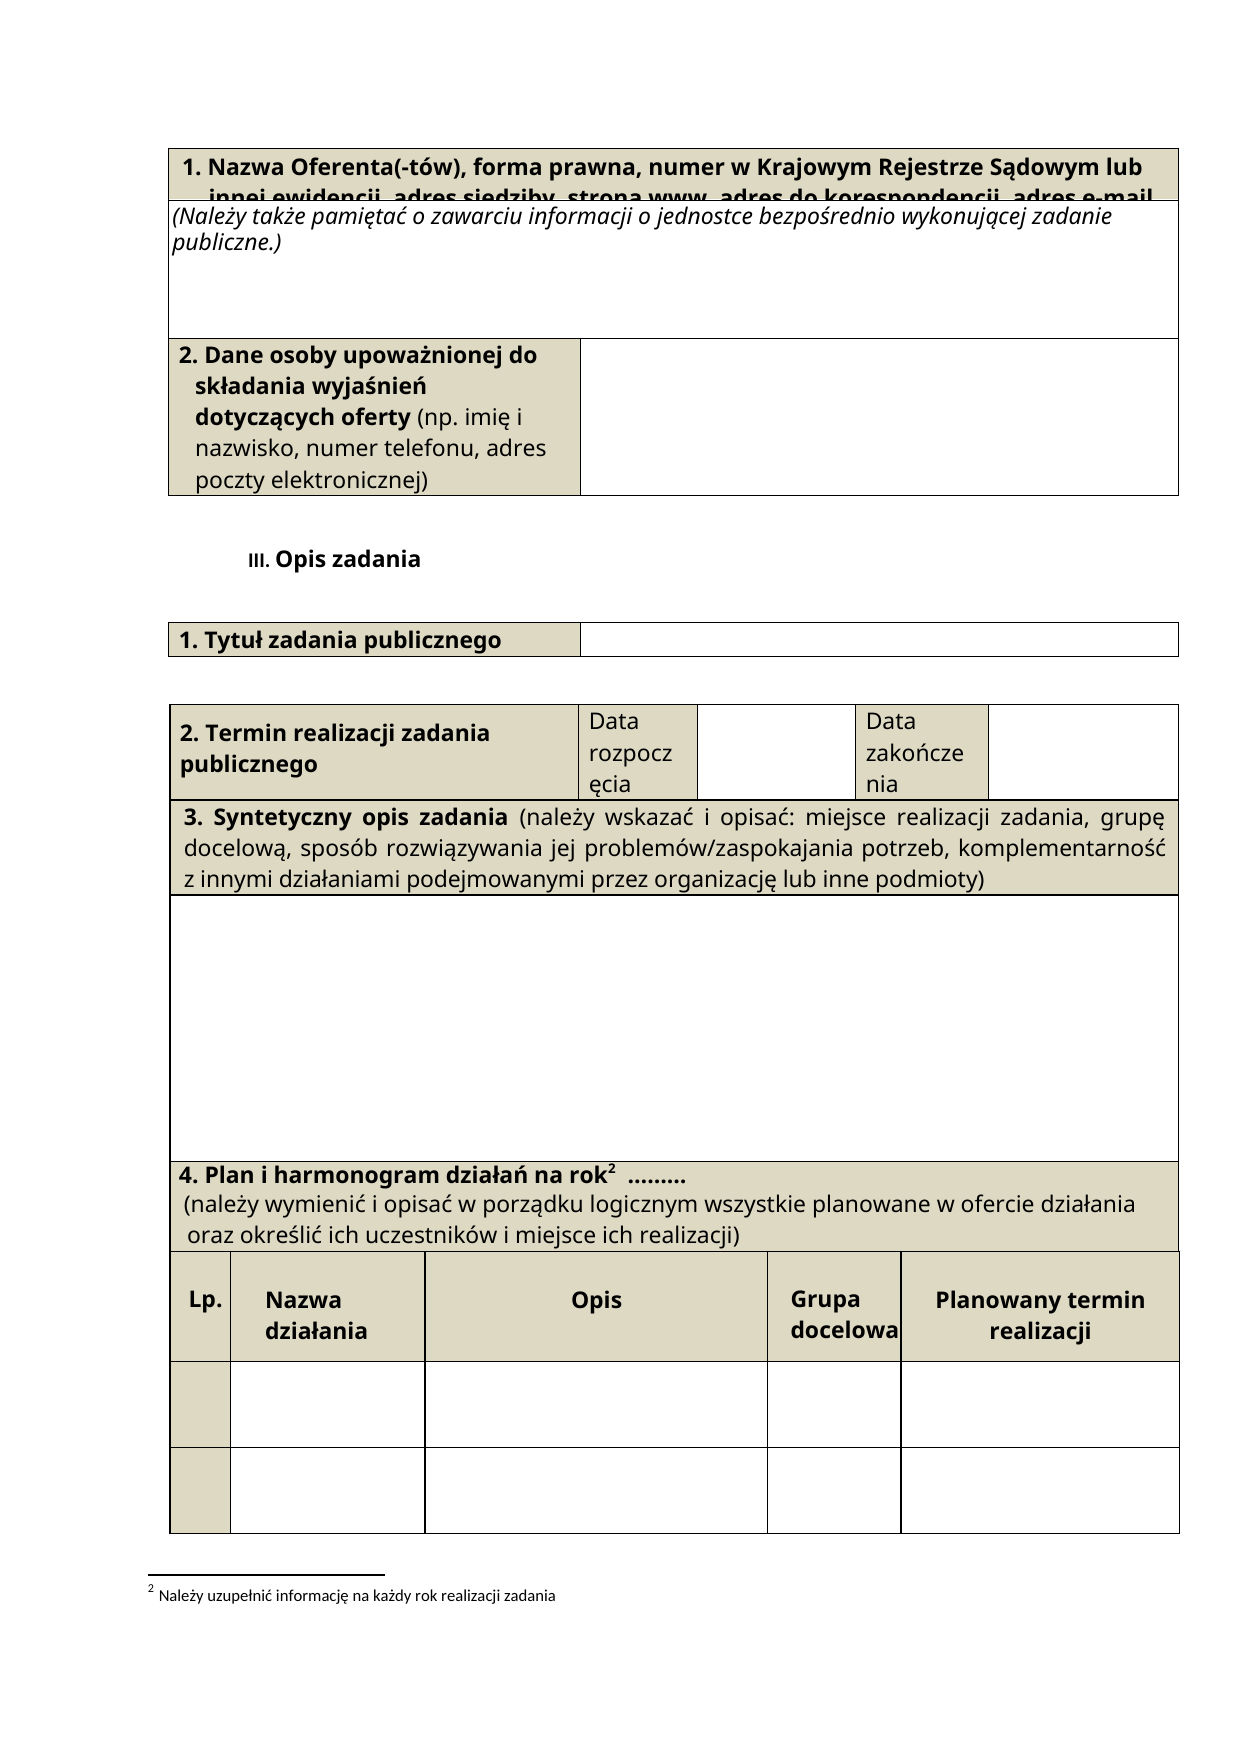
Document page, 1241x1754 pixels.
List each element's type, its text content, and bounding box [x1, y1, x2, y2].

table_cell [171, 896, 1178, 1161]
table_cell Opis [426, 1252, 767, 1361]
table_cell [171, 1362, 230, 1447]
table_cell [426, 1448, 767, 1533]
table_cell [902, 1448, 1179, 1533]
table_cell Grupa docelowa [768, 1252, 900, 1361]
table_cell (Należy także pamiętać o zawarciu informacji o jednostce bezpośrednio wykonującej zadanie publiczne.) [169, 201, 1178, 338]
table_cell Nazwa działania [231, 1252, 424, 1361]
table_header [989, 705, 1178, 799]
list Opis zadania [248, 543, 1093, 574]
table_cell 4. Plan i harmonogram działań na rok ……… (należy wymienić i opisać w porządku logicznym wszystkie planowane w ofercie działania oraz określić ich uczestników i miejsce ich realizacji) [171, 1162, 1178, 1251]
table_cell [231, 1362, 424, 1447]
table_cell 3. Syntetyczny opis zadania (należy wskazać i opisać: miejsce realizacji zadania, grupę docelową, sposób rozwiązywania jej problemów/zaspokajania potrzeb, komplementarność z innymi działaniami podejmowanymi przez organizację lub inne podmioty) [171, 801, 1178, 894]
table_cell [902, 1362, 1179, 1447]
table_cell Lp. [171, 1252, 230, 1361]
table_cell [231, 1448, 424, 1533]
table_cell 2. Dane osoby upoważnionej do składania wyjaśnień dotyczących oferty (np. imię i nazwisko, numer telefonu, adres poczty elektronicznej) [169, 339, 580, 495]
table_cell [768, 1448, 900, 1533]
table_cell Planowany termin realizacji [902, 1252, 1179, 1361]
table_header Data rozpoczęcia [579, 705, 697, 799]
table_header Data zakończenia [856, 705, 988, 799]
table_header [581, 623, 1178, 656]
table_cell [426, 1362, 767, 1447]
table_header [698, 705, 855, 799]
table_header 2. Termin realizacji zadania publicznego [171, 705, 578, 799]
table_cell [581, 339, 1178, 495]
table_header 1. Nazwa Oferenta(-tów), forma prawna, numer w Krajowym Rejestrze Sądowym lub innej ewidencji, adres siedziby, strona www, adres do korespondencji, adres e-mail, numer telefonu [169, 149, 1178, 199]
table_cell [171, 1448, 230, 1533]
table_header 1. Tytuł zadania publicznego [169, 623, 580, 656]
table_cell [768, 1362, 900, 1447]
